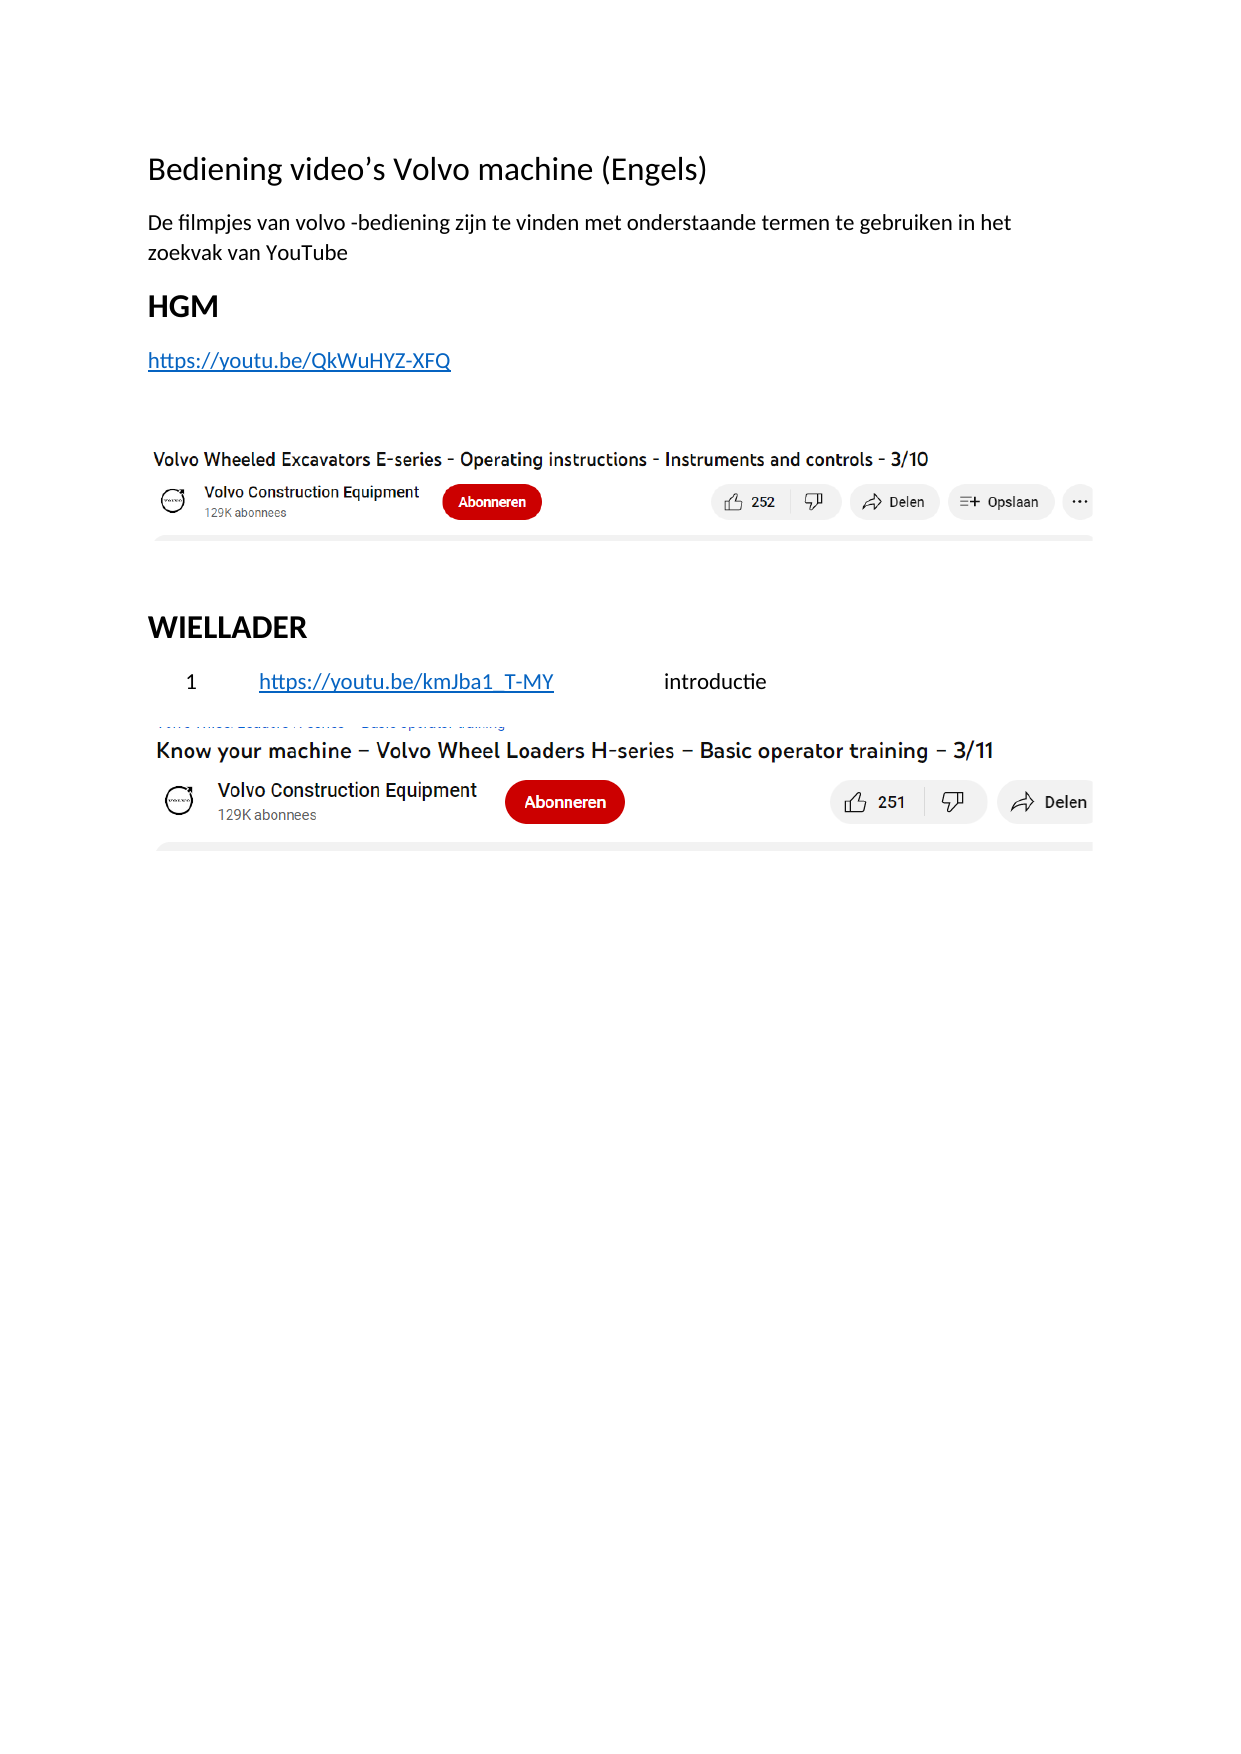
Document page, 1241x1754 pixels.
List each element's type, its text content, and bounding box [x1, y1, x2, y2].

text Bediening video’s Volvo machine (Engels) [148, 148, 1093, 188]
picture [147, 439, 1093, 541]
list https://youtu.be/kmJba1_T-MY introductie [185, 667, 1093, 695]
text HGM [148, 285, 1093, 326]
text https://youtu.be/QkWuHYZ-XFQ [148, 346, 1093, 374]
picture [147, 727, 1093, 851]
text De filmpjes van volvo -bediening zijn te vinden met onderstaande termen te gebruiken in het zoekvak van YouTube [148, 208, 1093, 266]
text WIELLADER [148, 607, 1093, 647]
